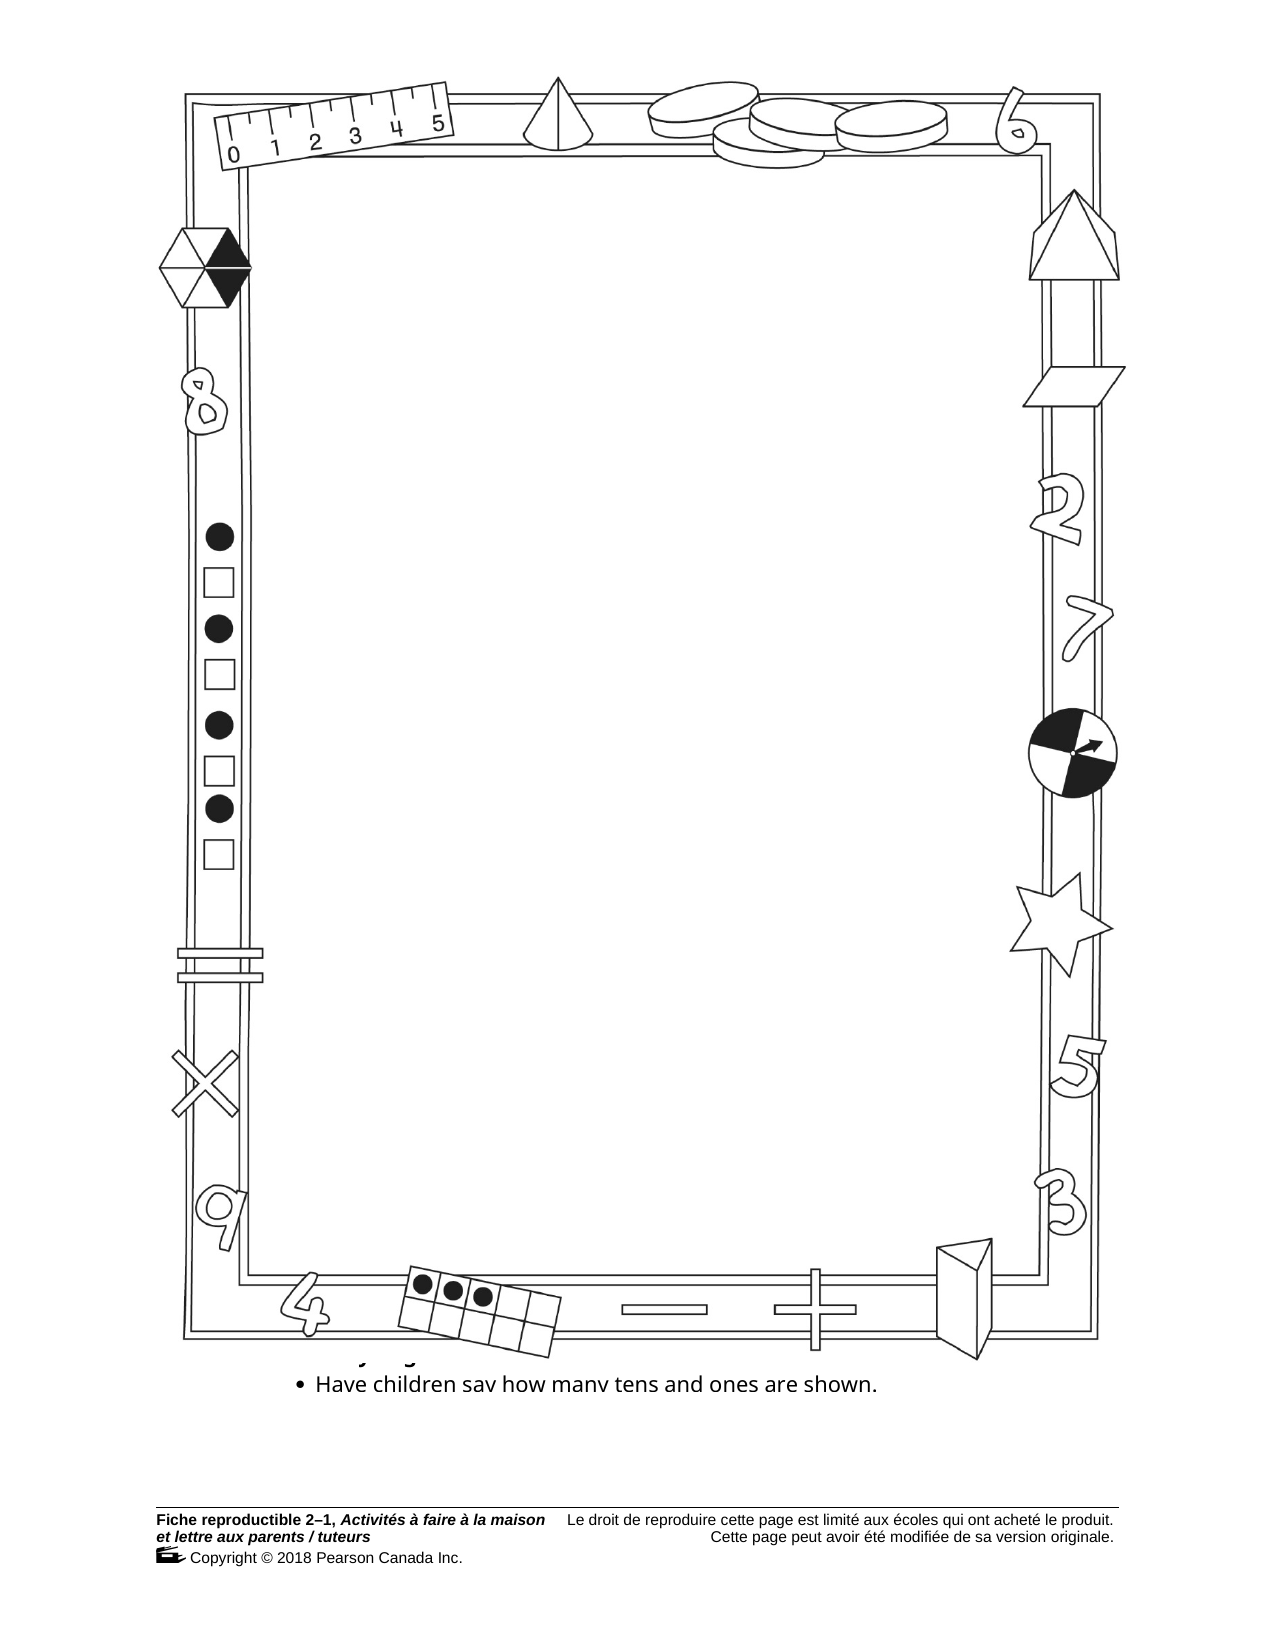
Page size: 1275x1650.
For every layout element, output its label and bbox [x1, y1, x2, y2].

picture [156, 74, 1128, 1363]
text [156, 1363, 1119, 1428]
picture [156, 1546, 186, 1563]
